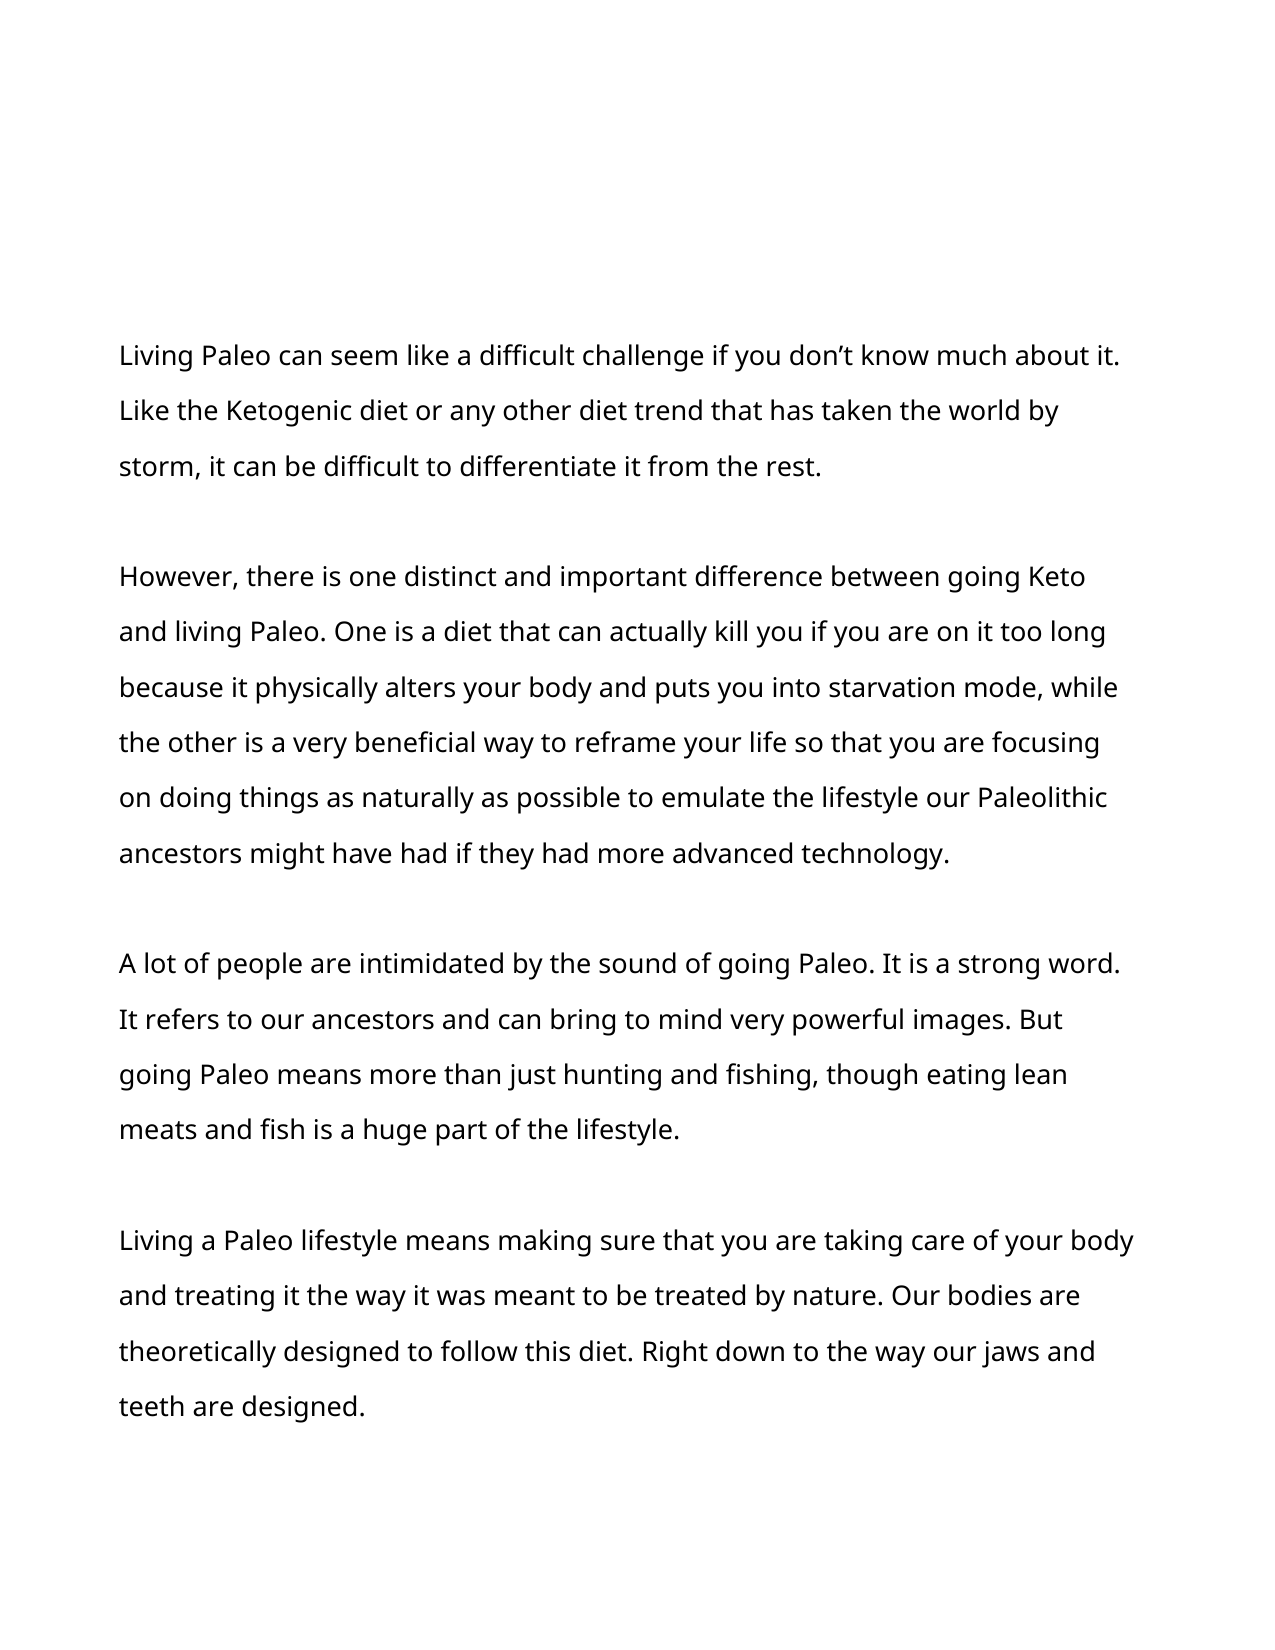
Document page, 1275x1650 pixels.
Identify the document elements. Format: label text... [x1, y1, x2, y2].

text Living Paleo can seem like a difficult challenge if you don’t know much about it. Like the Ketogenic diet or any other diet trend that has taken the world by storm, it can be difficult to differentiate it from the rest. [119, 336, 1137, 484]
text A lot of people are intimidated by the sound of going Paleo. It is a strong word. It refers to our ancestors and can bring to mind very powerful images. But going Paleo means more than just hunting and fishing, though eating lean meats and fish is a huge part of the lifestyle. [119, 945, 1137, 1148]
text Living a Paleo lifestyle means making sure that you are taking care of your body and treating it the way it was meant to be treated by nature. Our bodies are theoretically designed to follow this diet. Right down to the way our jaws and teeth are designed. [119, 1221, 1137, 1424]
text However, there is one distinct and important difference between going Keto and living Paleo. One is a diet that can actually kill you if you are on it too long because it physically alters your body and puts you into starvation mode, while the other is a very beneficial way to reframe your life so that you are focusing on doing things as naturally as possible to emulate the lifestyle our Paleolithic ancestors might have had if they had more advanced technology. [119, 558, 1137, 871]
